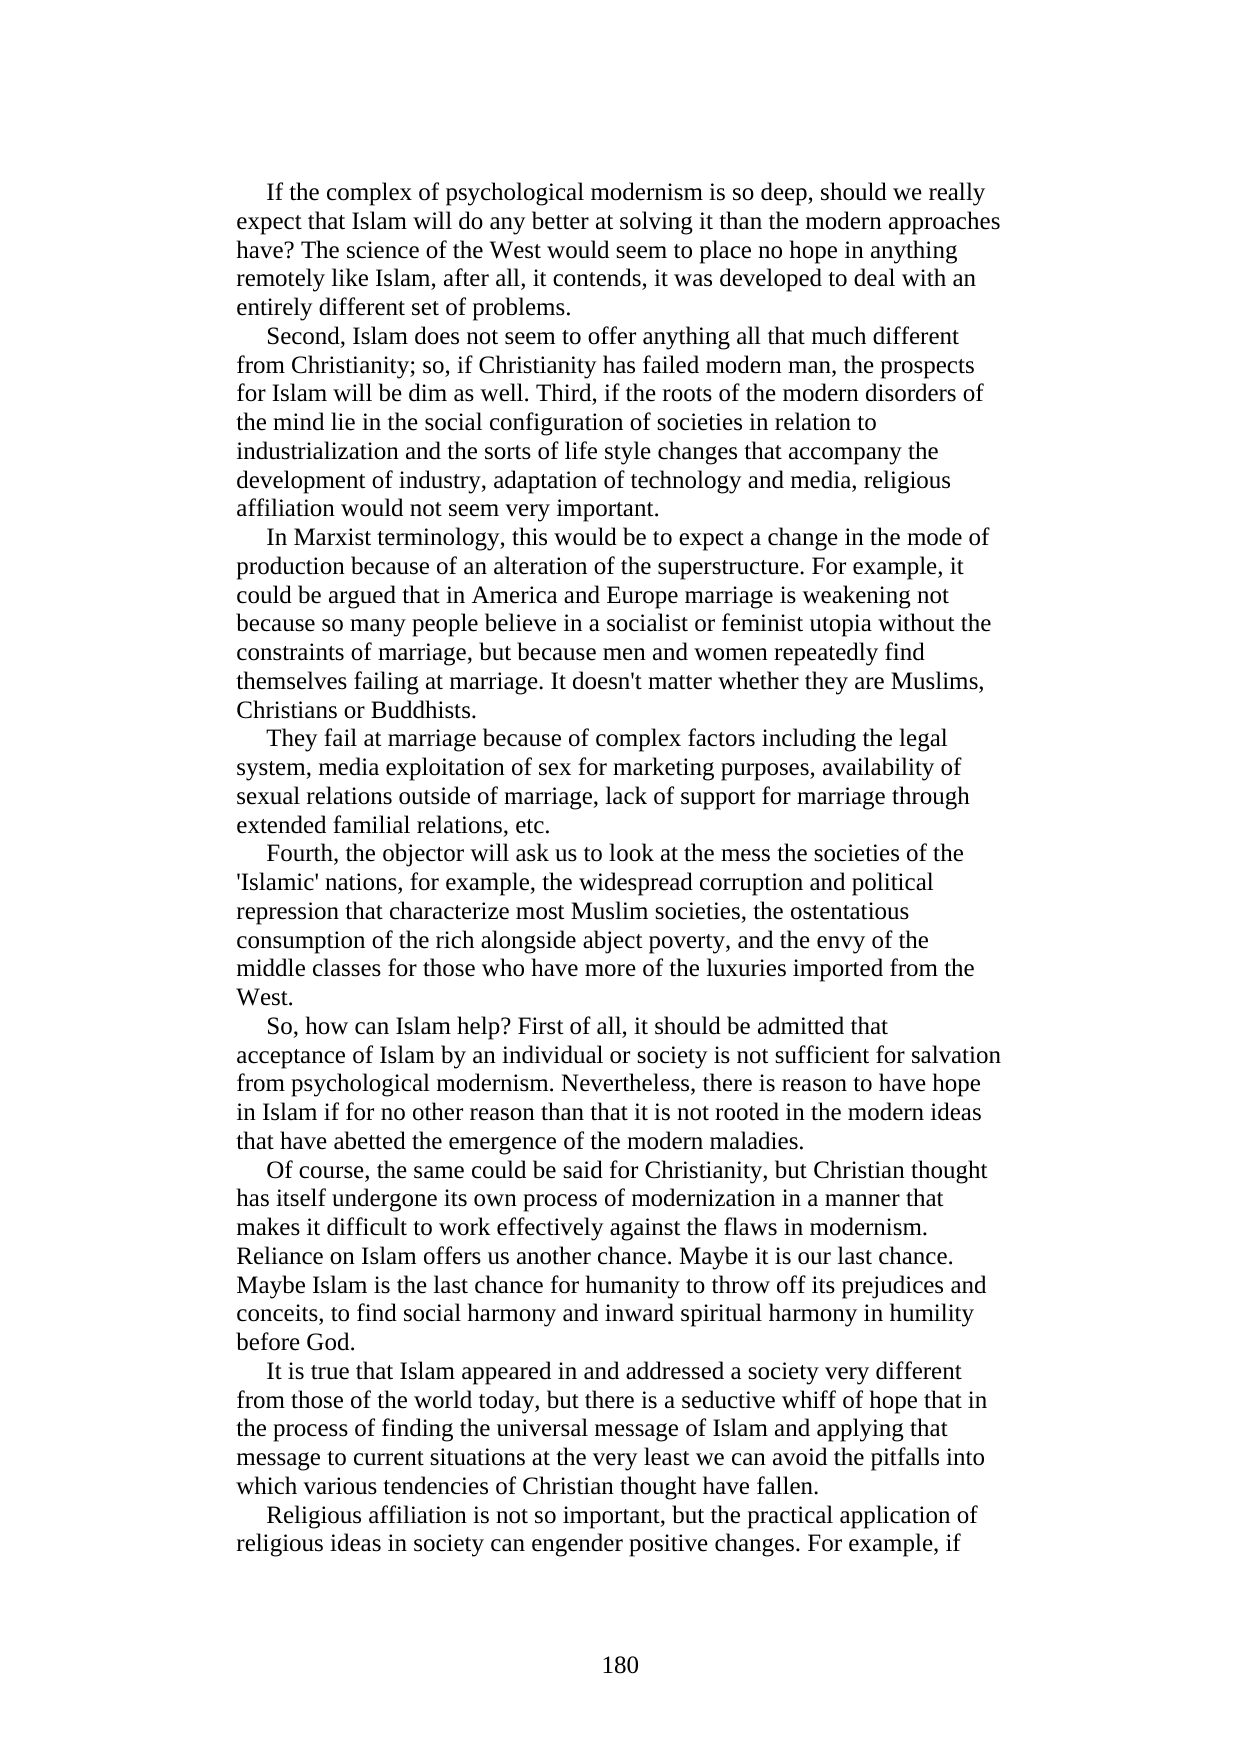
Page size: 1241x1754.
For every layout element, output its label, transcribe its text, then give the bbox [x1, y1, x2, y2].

text If the complex of psychological modernism is so deep, should we really expect that Islam will do any better at solving it than the modern approaches have? The science of the West would seem to place no hope in anything remotely like Islam, after all, it contends, it was developed to deal with an entirely different set of problems. [236, 177, 1004, 321]
text It is true that Islam appeared in and addressed a society very different from those of the world today, but there is a seductive whiff of hope that in the process of finding the universal message of Islam and applying that message to current situations at the very least we can avoid the pitfalls into which various tendencies of Christian thought have fallen. [236, 1356, 1004, 1500]
text They fail at marriage because of complex factors including the legal system, media exploitation of sex for marketing purposes, availability of sexual relations outside of marriage, lack of support for marriage through extended familial relations, etc. [236, 723, 1004, 838]
text Second, Islam does not seem to offer anything all that much different from Christianity; so, if Christianity has failed modern man, the prospects for Islam will be dim as well. Third, if the roots of the modern disorders of the mind lie in the social configuration of societies in relation to industrialization and the sorts of life style changes that accompany the development of industry, adaptation of technology and media, religious affiliation would not seem very important. [236, 321, 1004, 522]
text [236, 1500, 1004, 1557]
text Fourth, the objector will ask us to look at the mess the societies of the 'Islamic' nations, for example, the widespread corruption and political repression that characterize most Muslim societies, the ostentatious consumption of the rich alongside abject poverty, and the envy of the middle classes for those who have more of the luxuries imported from the West. [236, 838, 1004, 1011]
text In Marxist terminology, this would be to expect a change in the mode of production because of an alteration of the superstructure. For example, it could be argued that in America and Europe marriage is weakening not because so many people believe in a socialist or feminist utopia without the constraints of marriage, but because men and women repeatedly find themselves failing at marriage. It doesn't matter whether they are Muslims, Christians or Buddhists. [236, 522, 1004, 723]
text So, how can Islam help? First of all, it should be admitted that acceptance of Islam by an individual or society is not sufficient for salvation from psychological modernism. Nevertheless, there is reason to have hope in Islam if for no other reason than that it is not rooted in the modern ideas that have abetted the emergence of the modern maladies. [236, 1011, 1004, 1155]
text Of course, the same could be said for Christianity, but Christian thought has itself undergone its own process of modernization in a manner that makes it difficult to work effectively against the flaws in modernism. Reliance on Islam offers us another chance. Maybe it is our last chance. Maybe Islam is the last chance for humanity to throw off its prejudices and conceits, to find social harmony and inward spiritual harmony in humility before God. [236, 1155, 1004, 1356]
